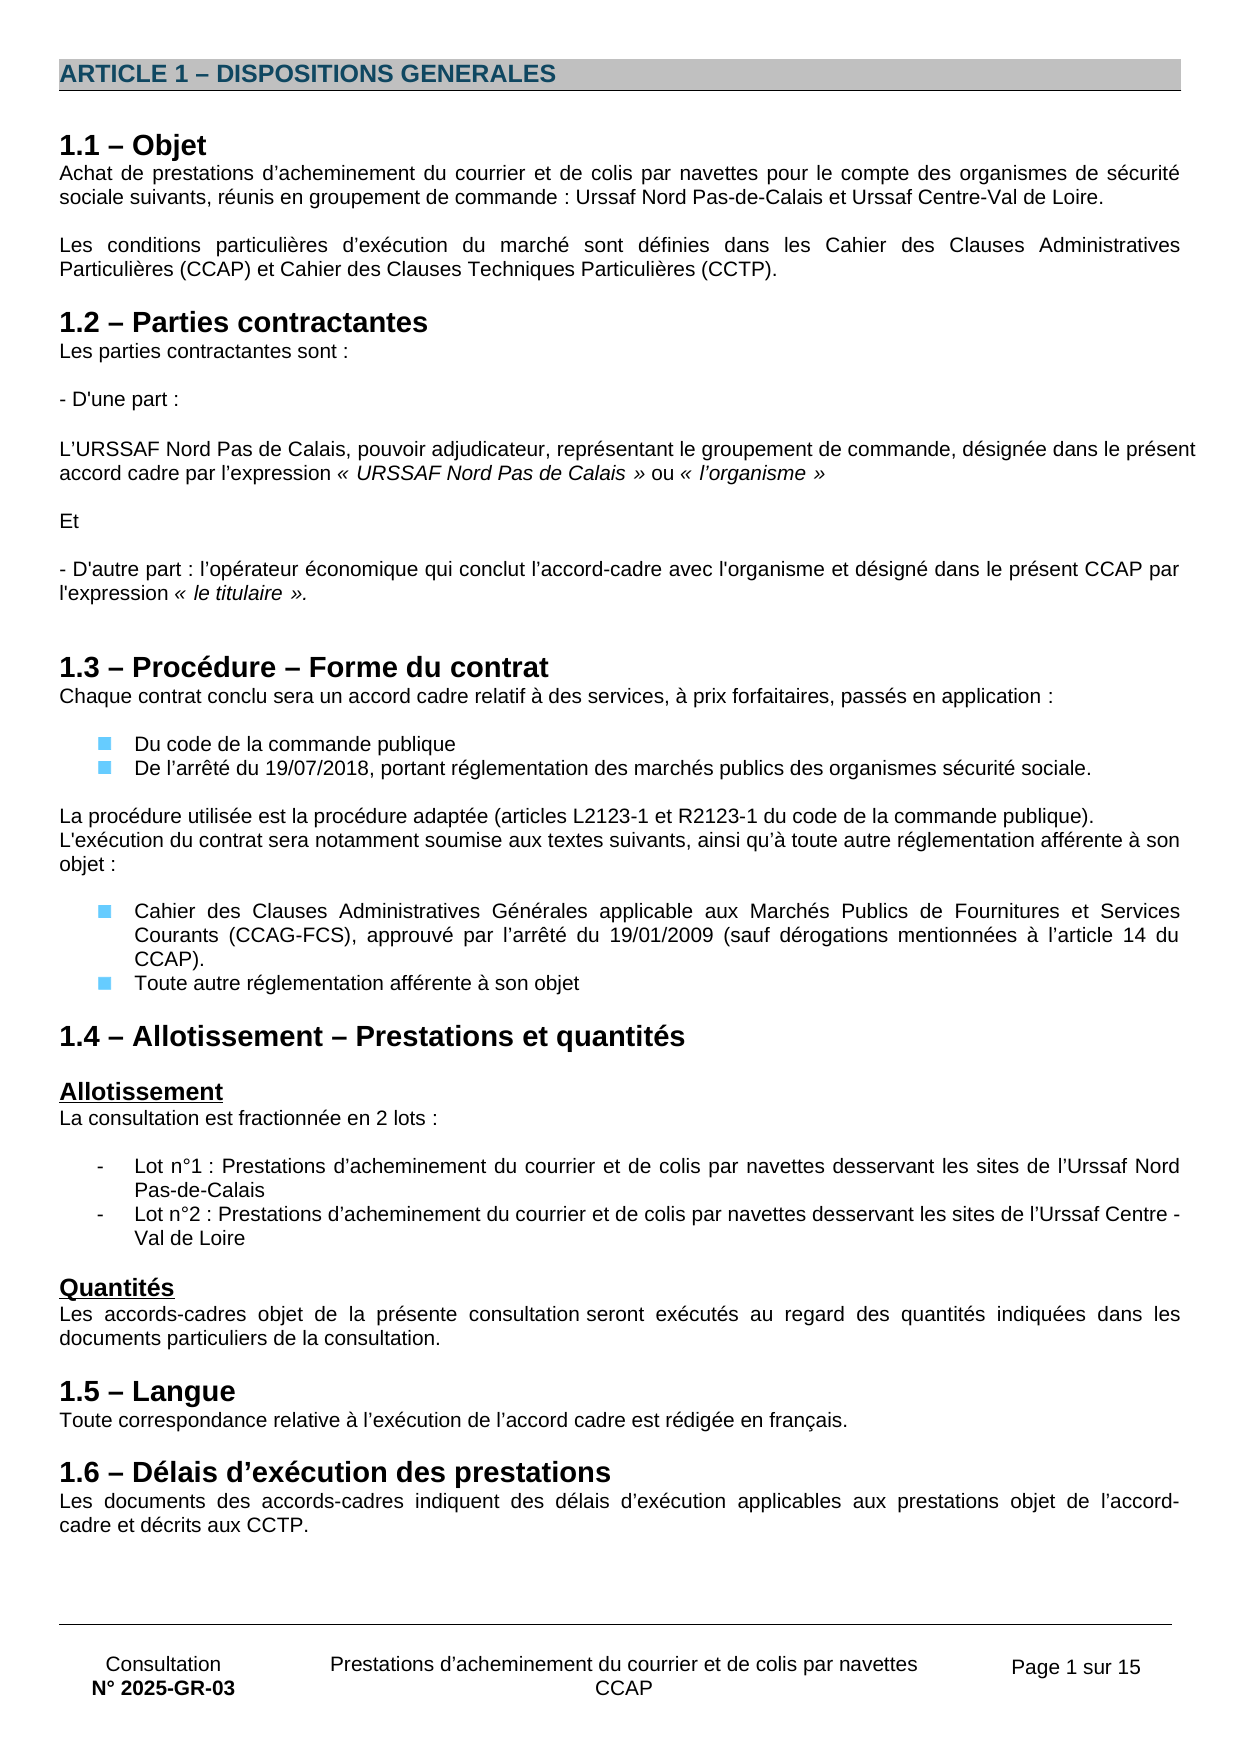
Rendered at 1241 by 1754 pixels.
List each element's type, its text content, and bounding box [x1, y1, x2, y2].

text Les parties contractantes sont : [59, 338, 1181, 362]
text L'exécution du contrat sera notamment soumise aux textes suivants, ainsi qu’à toute autre réglementation afférente à son objet : [59, 827, 1181, 875]
list De l’arrêté du 19/07/2018, portant réglementation des marchés publics des organismes sécurité sociale. [97, 755, 1181, 779]
list Cahier des Clauses Administratives Générales applicable aux Marchés Publics de Fournitures et Services Courants (CCAG-FCS), approuvé par l’arrêté du 19/01/2009 (sauf dérogations mentionnées à l’article 14 du CCAP). [97, 899, 1181, 971]
subtitle ARTICLE 1 – DISPOSITIONS GENERALES [59, 59, 1181, 90]
text La procédure utilisée est la procédure adaptée (articles L2123-1 et R2123-1 du code de la commande publique). [59, 803, 1181, 827]
list Lot n°2 : Prestations d’acheminement du courrier et de colis par navettes desservant les sites de l’Urssaf Centre - Val de Loire [97, 1201, 1181, 1249]
text Les conditions particulières d’exécution du marché sont définies dans les Cahier des Clauses Administratives Particulières (CCAP) et Cahier des Clauses Techniques Particulières (CCTP). [59, 233, 1181, 281]
text L’URSSAF Nord Pas de Calais, pouvoir adjudicateur, représentant le groupement de commande, désignée dans le présent accord cadre par l’expression « URSSAF Nord Pas de Calais » ou « l’organisme » [59, 437, 1198, 485]
text Et [59, 509, 1181, 533]
text - D'autre part : l’opérateur économique qui conclut l’accord-cadre avec l'organisme et désigné dans le présent CCAP par l'expression « le titulaire ». [59, 557, 1181, 604]
text Chaque contrat conclu sera un accord cadre relatif à des services, à prix forfaitaires, passés en application : [59, 683, 1181, 707]
text 1.5 – Langue [59, 1374, 1181, 1407]
text Quantités [59, 1273, 1181, 1302]
text 1.6 – Délais d’exécution des prestations [59, 1455, 1181, 1489]
subtitle 1.2 – Parties contractantes [59, 305, 1181, 338]
text 1.4 – Allotissement – Prestations et quantités [59, 1019, 1181, 1053]
text Les documents des accords-cadres indiquent des délais d’exécution applicables aux prestations objet de l’accord-cadre et décrits aux CCTP. [59, 1489, 1181, 1537]
text Allotissement [59, 1077, 1181, 1106]
text Les accords-cadres objet de la présente consultation seront exécutés au regard des quantités indiquées dans les documents particuliers de la consultation. [59, 1302, 1181, 1350]
text - D'une part : [59, 386, 1181, 410]
text Toute correspondance relative à l’exécution de l’accord cadre est rédigée en français. [59, 1407, 1181, 1431]
list Du code de la commande publique [97, 731, 1181, 755]
text 1.1 – Objet [59, 128, 1181, 161]
text La consultation est fractionnée en 2 lots : [59, 1106, 1181, 1129]
list Toute autre réglementation afférente à son objet [97, 971, 1181, 995]
list Lot n°1 : Prestations d’acheminement du courrier et de colis par navettes desservant les sites de l’Urssaf Nord Pas-de-Calais [97, 1153, 1181, 1201]
text Achat de prestations d’acheminement du courrier et de colis par navettes pour le compte des organismes de sécurité sociale suivants, réunis en groupement de commande : Urssaf Nord Pas-de-Calais et Urssaf Centre-Val de Loire. [59, 161, 1181, 209]
subtitle 1.3 – Procédure – Forme du contrat [59, 650, 1181, 683]
